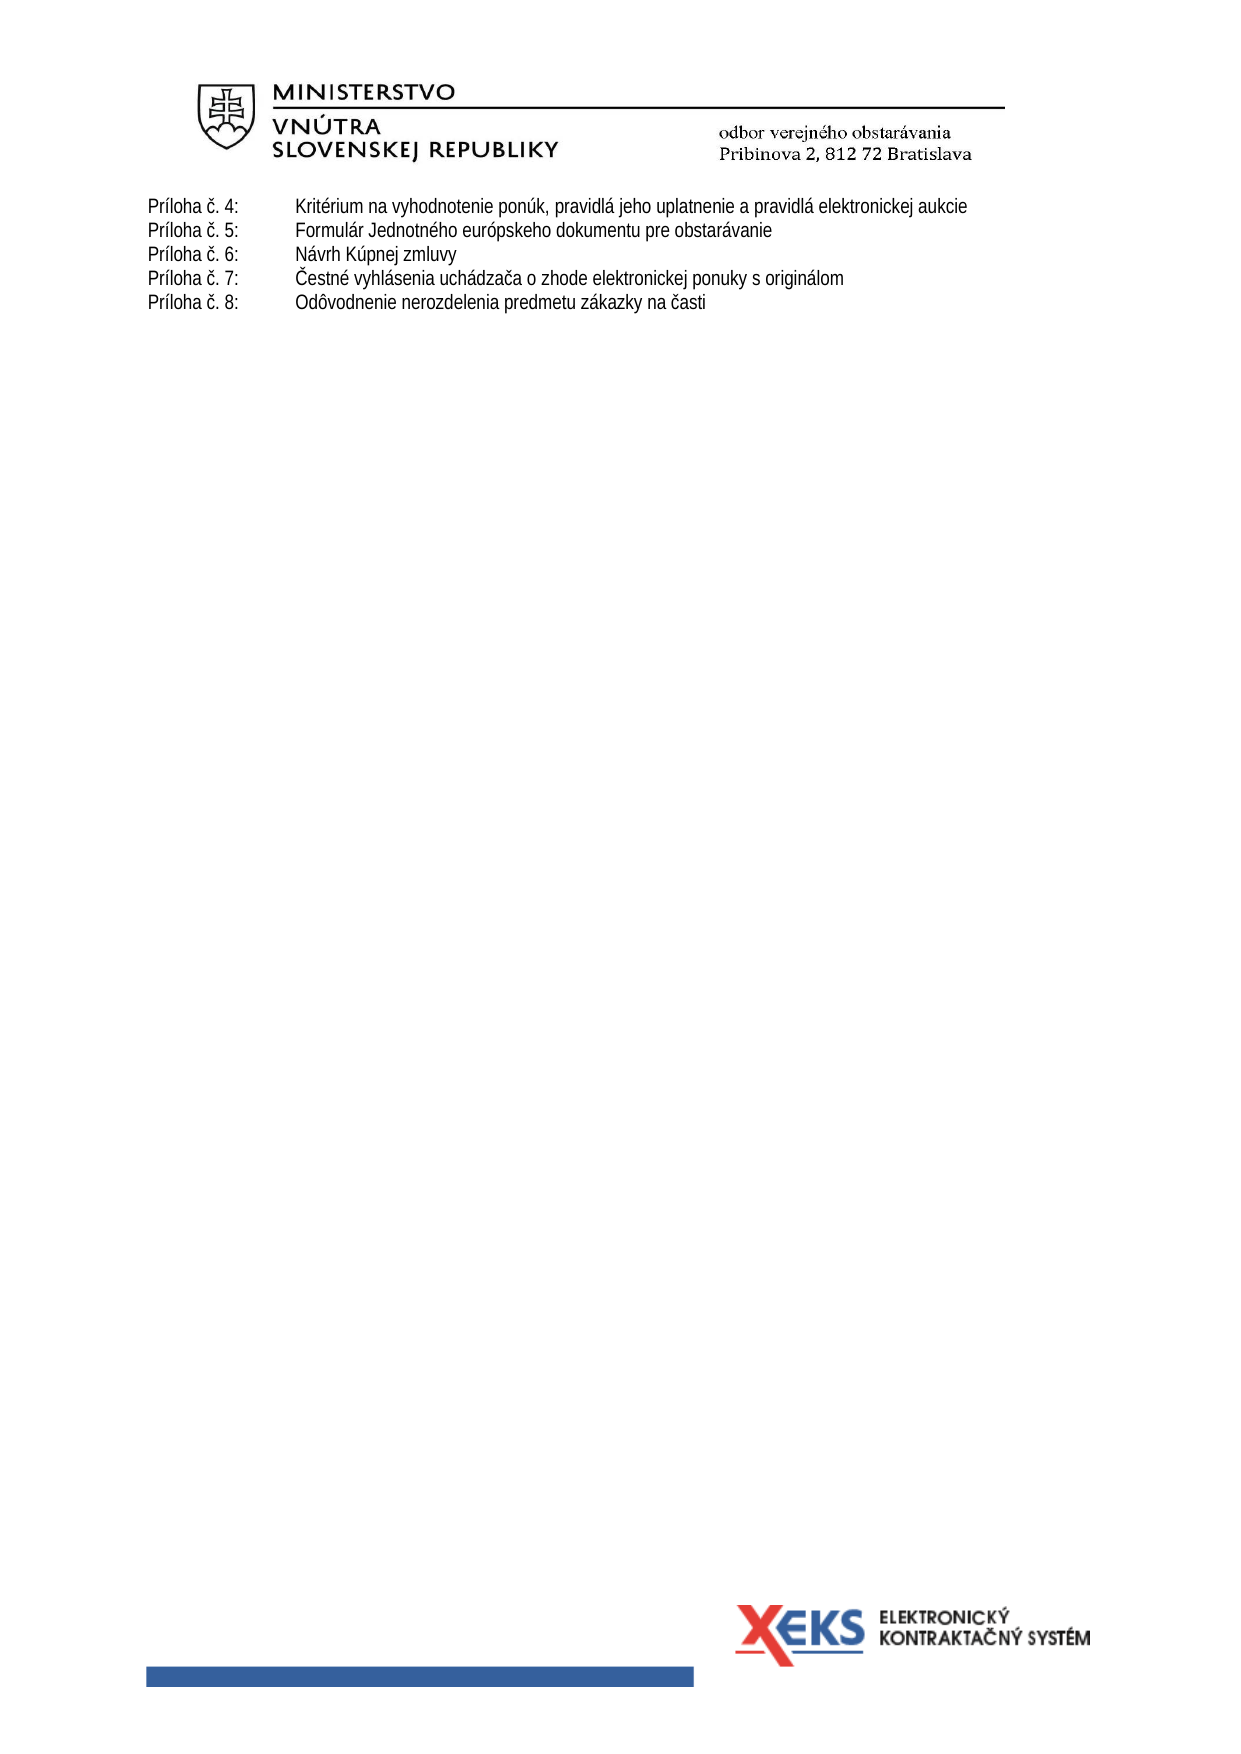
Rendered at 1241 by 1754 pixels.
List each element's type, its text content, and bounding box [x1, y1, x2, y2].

text Príloha č. 4: Kritérium na vyhodnotenie ponúk, pravidlá jeho uplatnenie a pravidlá elektronickej aukcie [148, 194, 1093, 218]
text Príloha č. 5: Formulár Jednotného európskeho dokumentu pre obstarávanie [148, 218, 1093, 242]
picture [146, 1605, 1090, 1687]
text Príloha č. 7: Čestné vyhlásenia uchádzača o zhode elektronickej ponuky s originálom [148, 266, 1093, 290]
picture [147, 73, 1093, 170]
text Príloha č. 6: Návrh Kúpnej zmluvy [148, 242, 1093, 266]
text Príloha č. 8: Odôvodnenie nerozdelenia predmetu zákazky na časti [148, 290, 1093, 314]
